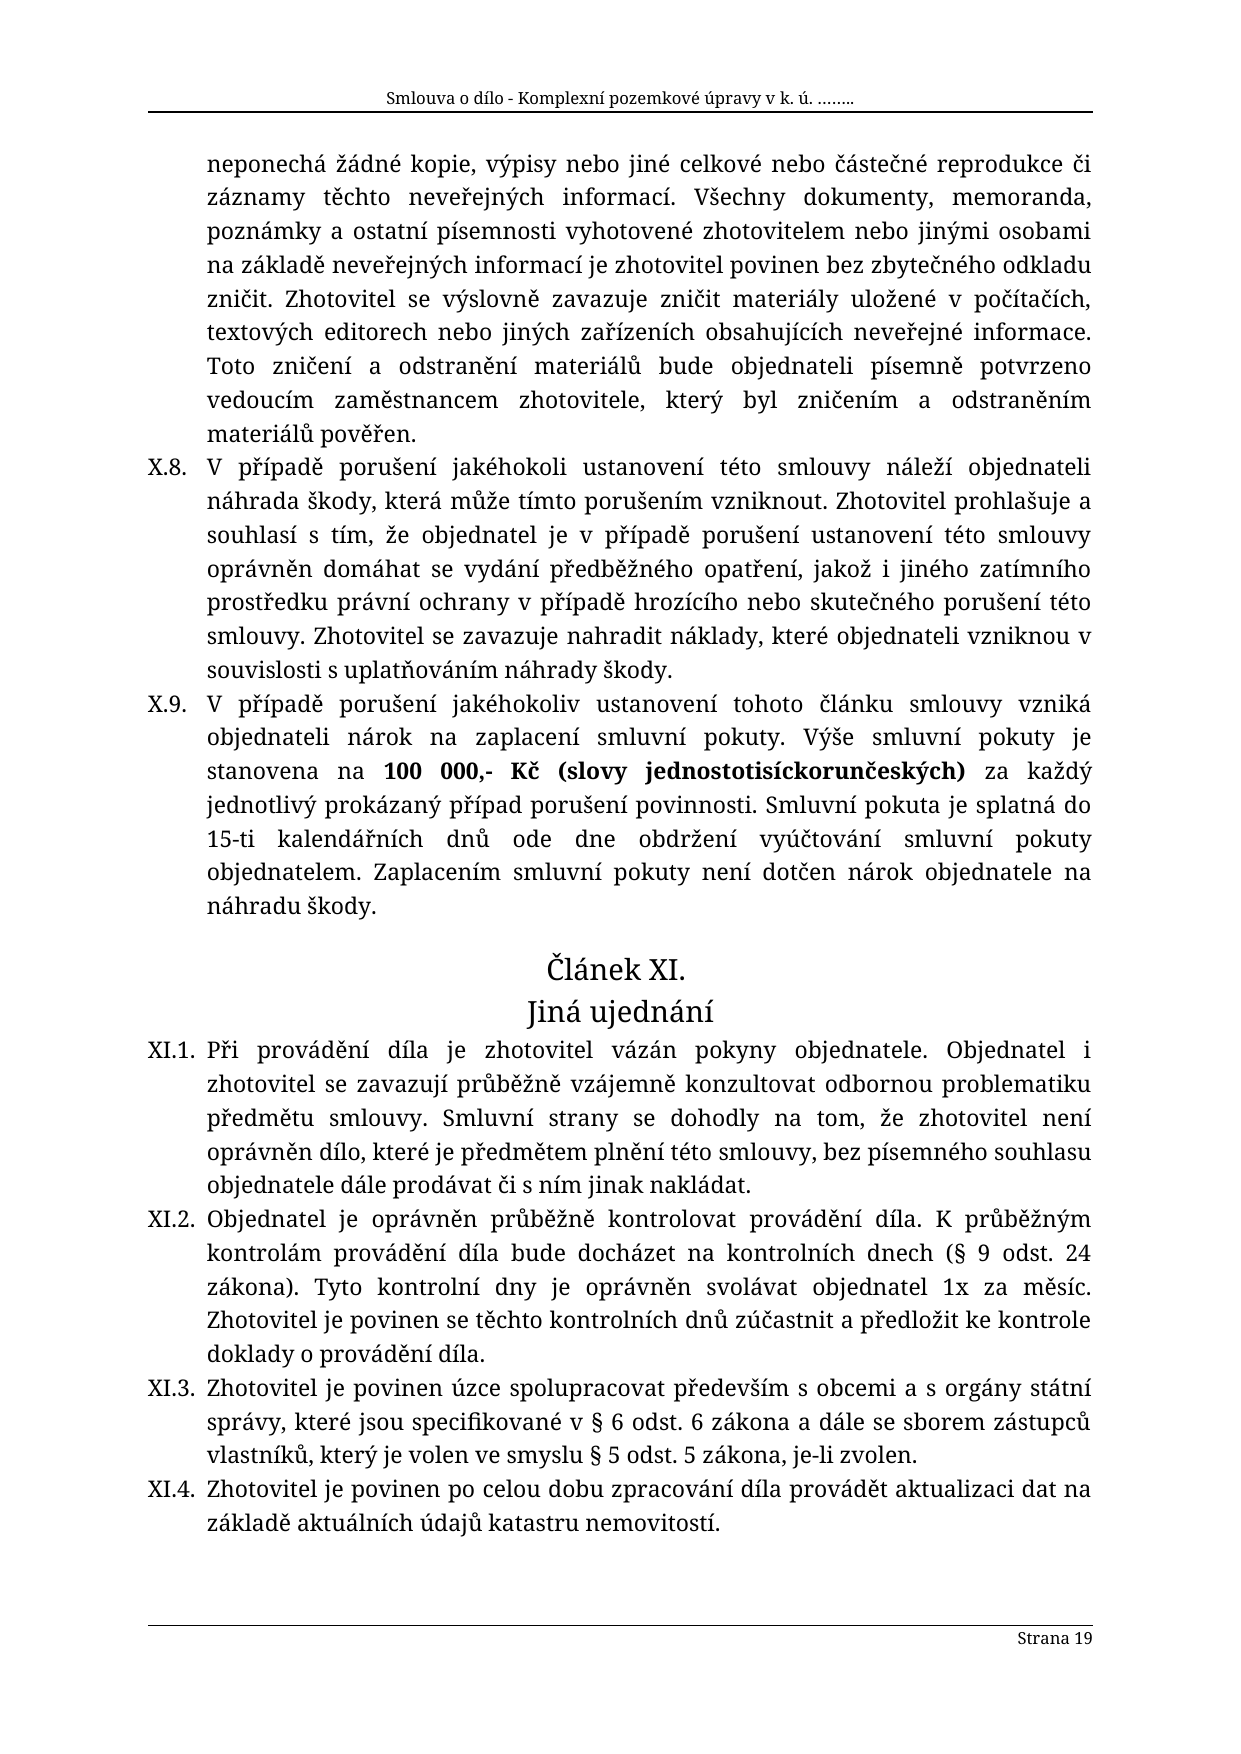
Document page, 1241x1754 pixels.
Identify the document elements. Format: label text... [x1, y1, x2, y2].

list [148, 148, 1093, 449]
list Zhotovitel je povinen po celou dobu zpracování díla provádět aktualizaci dat na základě aktuálních údajů katastru nemovitostí. [148, 1473, 1093, 1538]
list Při provádění díla je zhotovitel vázán pokyny objednatele. Objednatel i zhotovitel se zavazují průběžně vzájemně konzultovat odbornou problematiku předmětu smlouvy. Smluvní strany se dohodly na tom, že zhotovitel není oprávněn dílo, které je předmětem plnění této smlouvy, bez písemného souhlasu objednatele dále prodávat či s ním jinak nakládat. [148, 1034, 1093, 1201]
subtitle Jiná ujednání [148, 949, 1093, 1031]
list Zhotovitel je povinen úzce spolupracovat především s obcemi a s orgány státní správy, které jsou specifikované v § 6 odst. 6 zákona a dále se sborem zástupců vlastníků, který je volen ve smyslu § 5 odst. 5 zákona, je-li zvolen. [148, 1372, 1093, 1471]
list Objednatel je oprávněn průběžně kontrolovat provádění díla. K průběžným kontrolám provádění díla bude docházet na kontrolních dnech (§ 9 odst. 24 zákona). Tyto kontrolní dny je oprávněn svolávat objednatel 1x za měsíc. Zhotovitel je povinen se těchto kontrolních dnů zúčastnit a předložit ke kontrole doklady o provádění díla. [148, 1203, 1093, 1369]
list V případě porušení jakéhokoli ustanovení této smlouvy náleží objednateli náhrada škody, která může tímto porušením vzniknout. Zhotovitel prohlašuje a souhlasí s tím, že objednatel je v případě porušení ustanovení této smlouvy oprávněn domáhat se vydání předběžného opatření, jakož i jiného zatímního prostředku právní ochrany v případě hrozícího nebo skutečného porušení této smlouvy. Zhotovitel se zavazuje nahradit náklady, které objednateli vzniknou v souvislosti s uplatňováním náhrady škody. [148, 451, 1093, 685]
list V případě porušení jakéhokoliv ustanovení tohoto článku smlouvy vzniká objednateli nárok na zaplacení smluvní pokuty. Výše smluvní pokuty je stanovena na 100 000,- Kč (slovy jednostotisíckorunčeských) za každý jednotlivý prokázaný případ porušení povinnosti. Smluvní pokuta je splatná do 15-ti kalendářních dnů ode dne obdržení vyúčtování smluvní pokuty objednatelem. Zaplacením smluvní pokuty není dotčen nárok objednatele na náhradu škody. [148, 688, 1093, 921]
